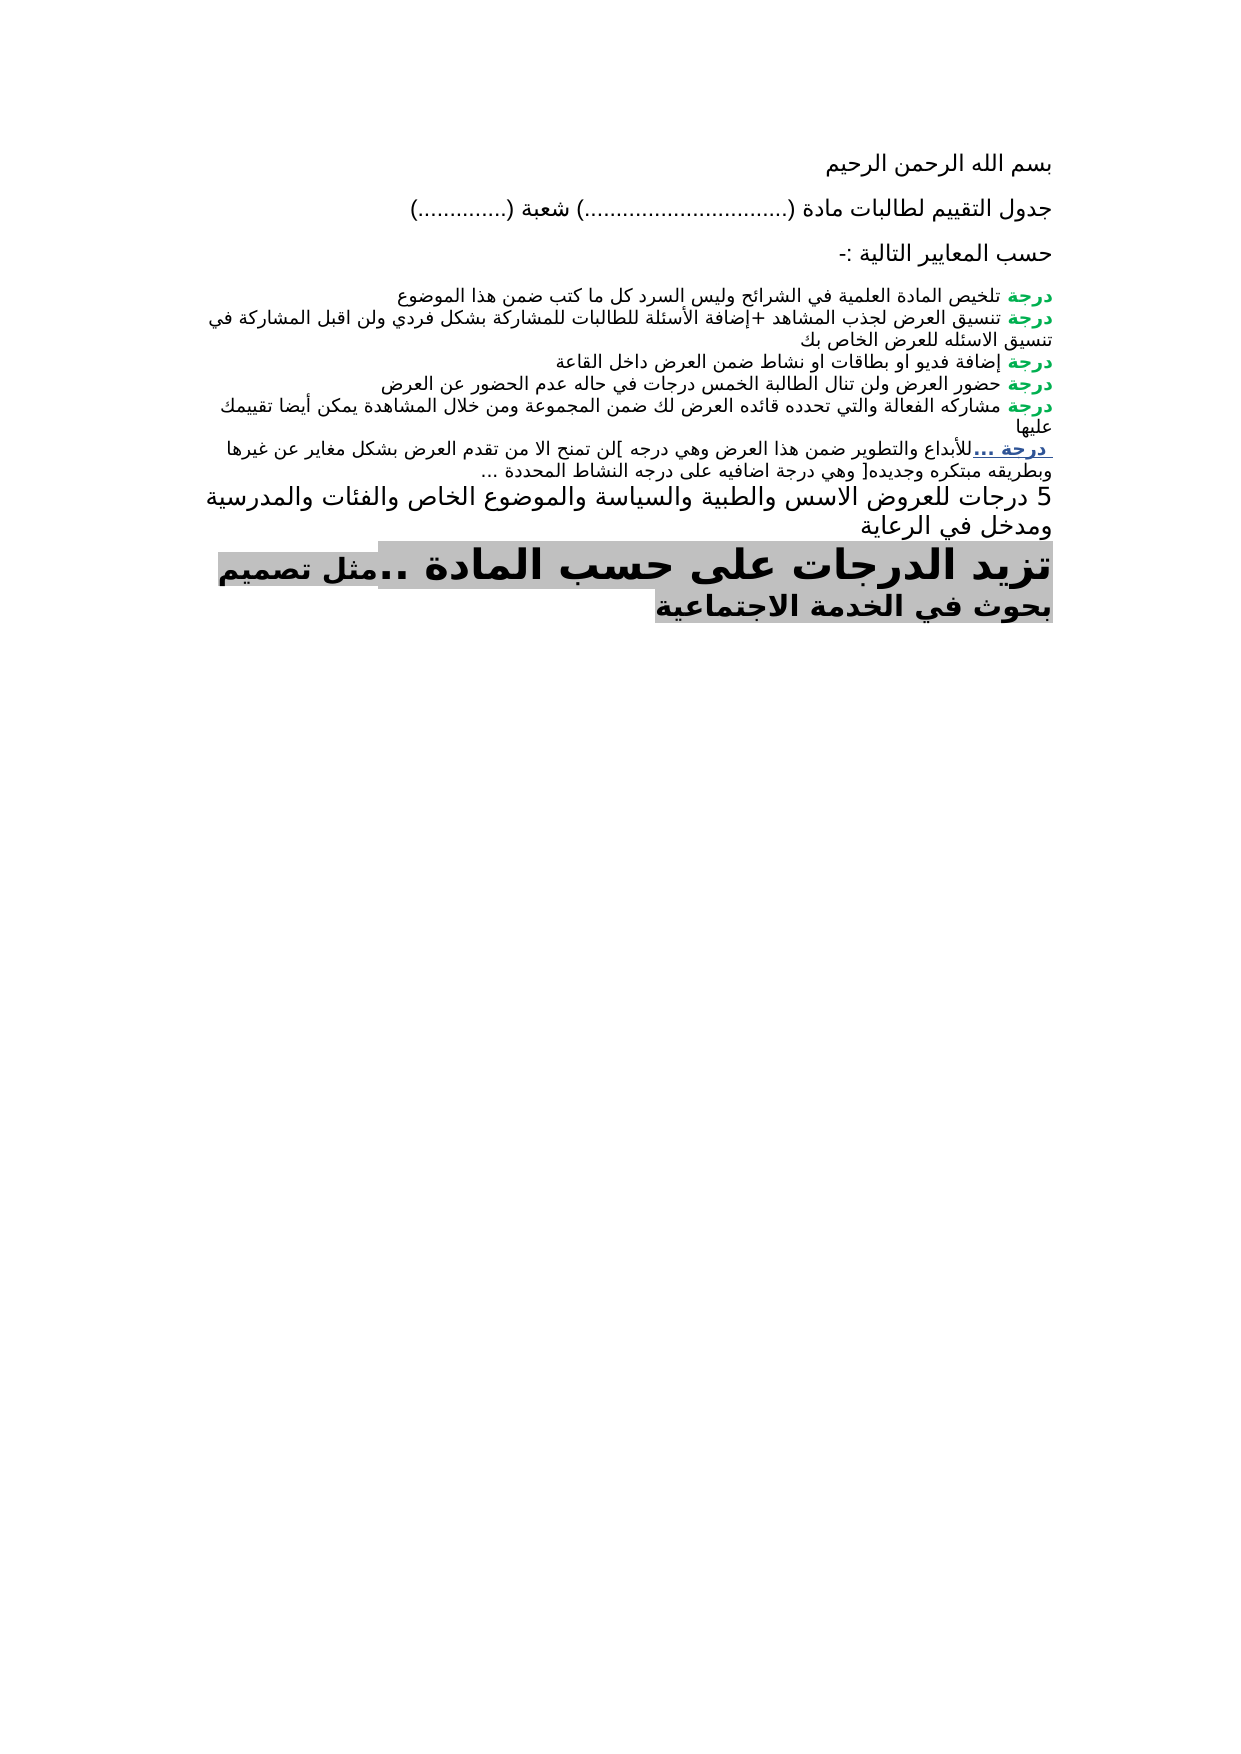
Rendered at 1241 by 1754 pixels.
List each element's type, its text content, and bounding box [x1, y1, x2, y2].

text جدول التقييم لطالبات مادة (................................) شعبة (..............) [187, 195, 1053, 221]
text درجة تلخيص المادة العلمية في الشرائح وليس السرد كل ما كتب ضمن هذا الموضوع [187, 285, 1053, 307]
text درجة إضافة فديو او بطاقات او نشاط ضمن العرض داخل القاعة [187, 351, 1053, 373]
text درجة ...للأبداع والتطوير ضمن هذا العرض وهي درجه ]لن تمنح الا من تقدم العرض بشكل مغاير عن غيرها وبطريقه مبتكره وجديده[ وهي درجة اضافيه على درجه النشاط المحددة ... [187, 438, 1053, 482]
text درجة تنسيق العرض لجذب المشاهد +إضافة الأسئلة للطالبات للمشاركة بشكل فردي ولن اقبل المشاركة في تنسيق الاسئله للعرض الخاص بك [187, 307, 1053, 351]
text تزيد الدرجات على حسب المادة ..مثل تصميم بحوث في الخدمة الاجتماعية [187, 541, 655, 623]
text بسم الله الرحمن الرحيم [187, 150, 1053, 176]
text 5 درجات للعروض الاسس والطبية والسياسة والموضوع الخاص والفئات والمدرسية ومدخل في الرعاية [187, 482, 1053, 541]
text درجة حضور العرض ولن تنال الطالبة الخمس درجات في حاله عدم الحضور عن العرض [187, 373, 1053, 395]
text حسب المعايير التالية :- [187, 240, 1053, 267]
text درجة مشاركه الفعالة والتي تحدده قائده العرض لك ضمن المجموعة ومن خلال المشاهدة يمكن أيضا تقييمك عليها [187, 395, 1053, 438]
